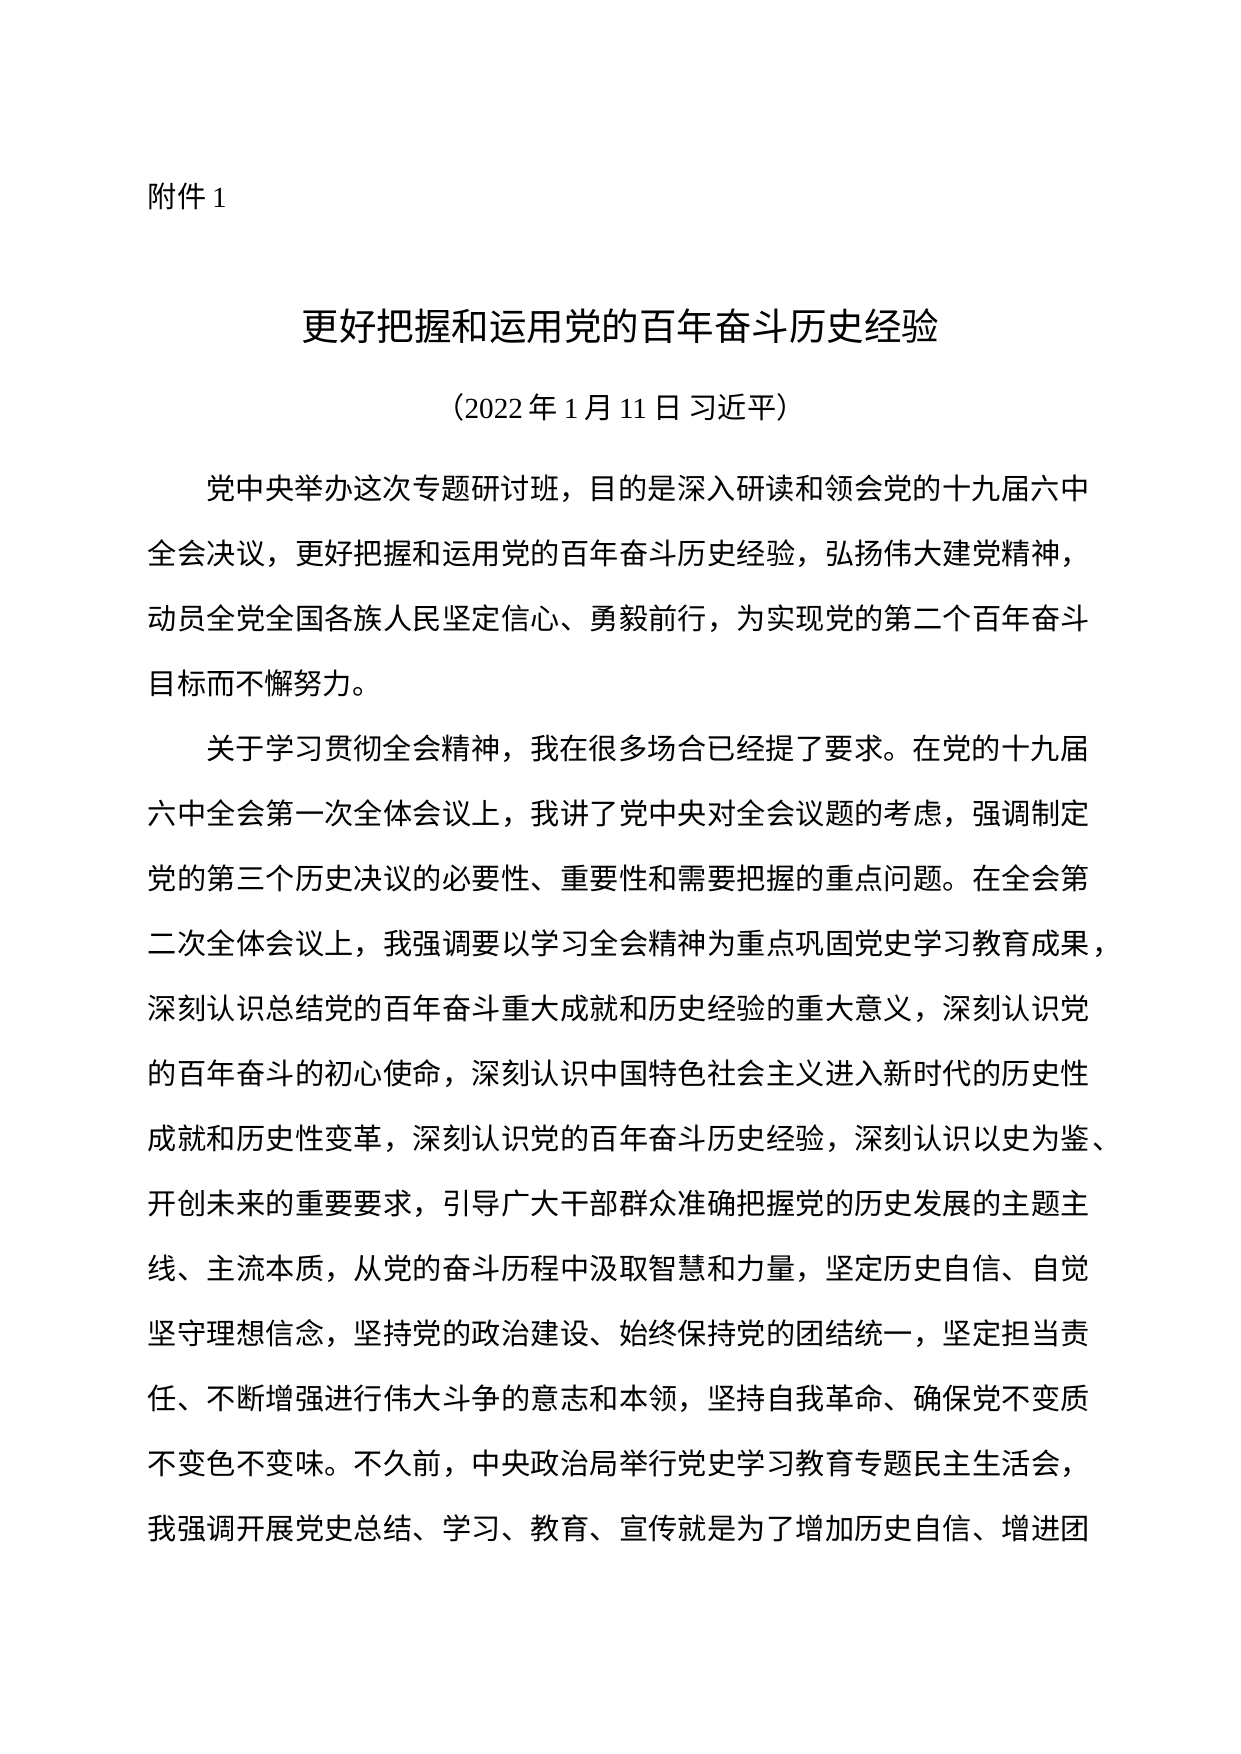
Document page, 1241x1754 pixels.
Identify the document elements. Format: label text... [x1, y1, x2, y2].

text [148, 714, 1092, 1559]
text 党中央举办这次专题研讨班，目的是深入研读和领会党的十九届六中全会决议，更好把握和运用党的百年奋斗历史经验，弘扬伟大建党精神，动员全党全国各族人民坚定信心、勇毅前行，为实现党的第二个百年奋斗目标而不懈努力。 [148, 454, 1092, 714]
text 更好把握和运用党的百年奋斗历史经验 [148, 292, 1092, 357]
text 附件1 [148, 162, 1092, 227]
text （2022年1月11日 习近平） [148, 373, 1092, 438]
